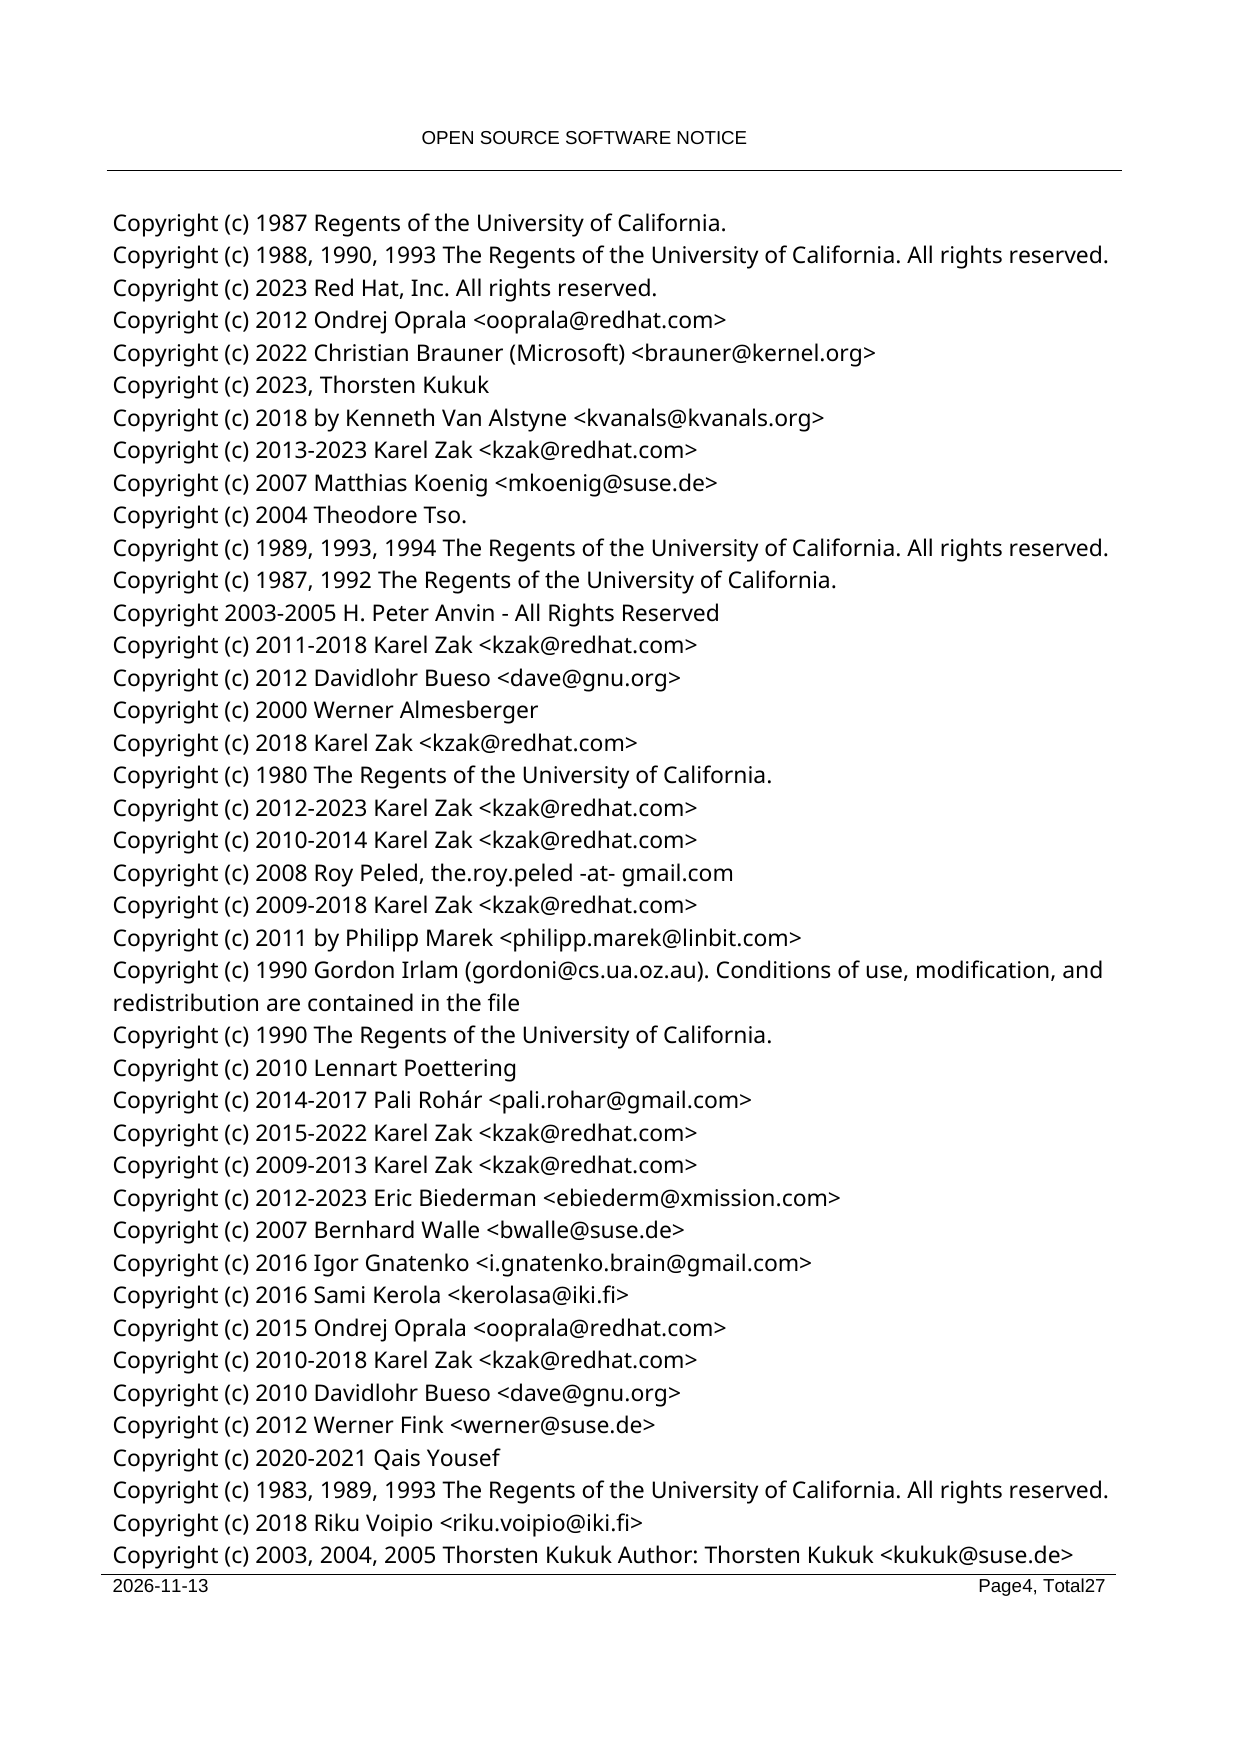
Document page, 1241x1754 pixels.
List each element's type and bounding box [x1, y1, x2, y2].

text [112, 206, 1128, 1571]
